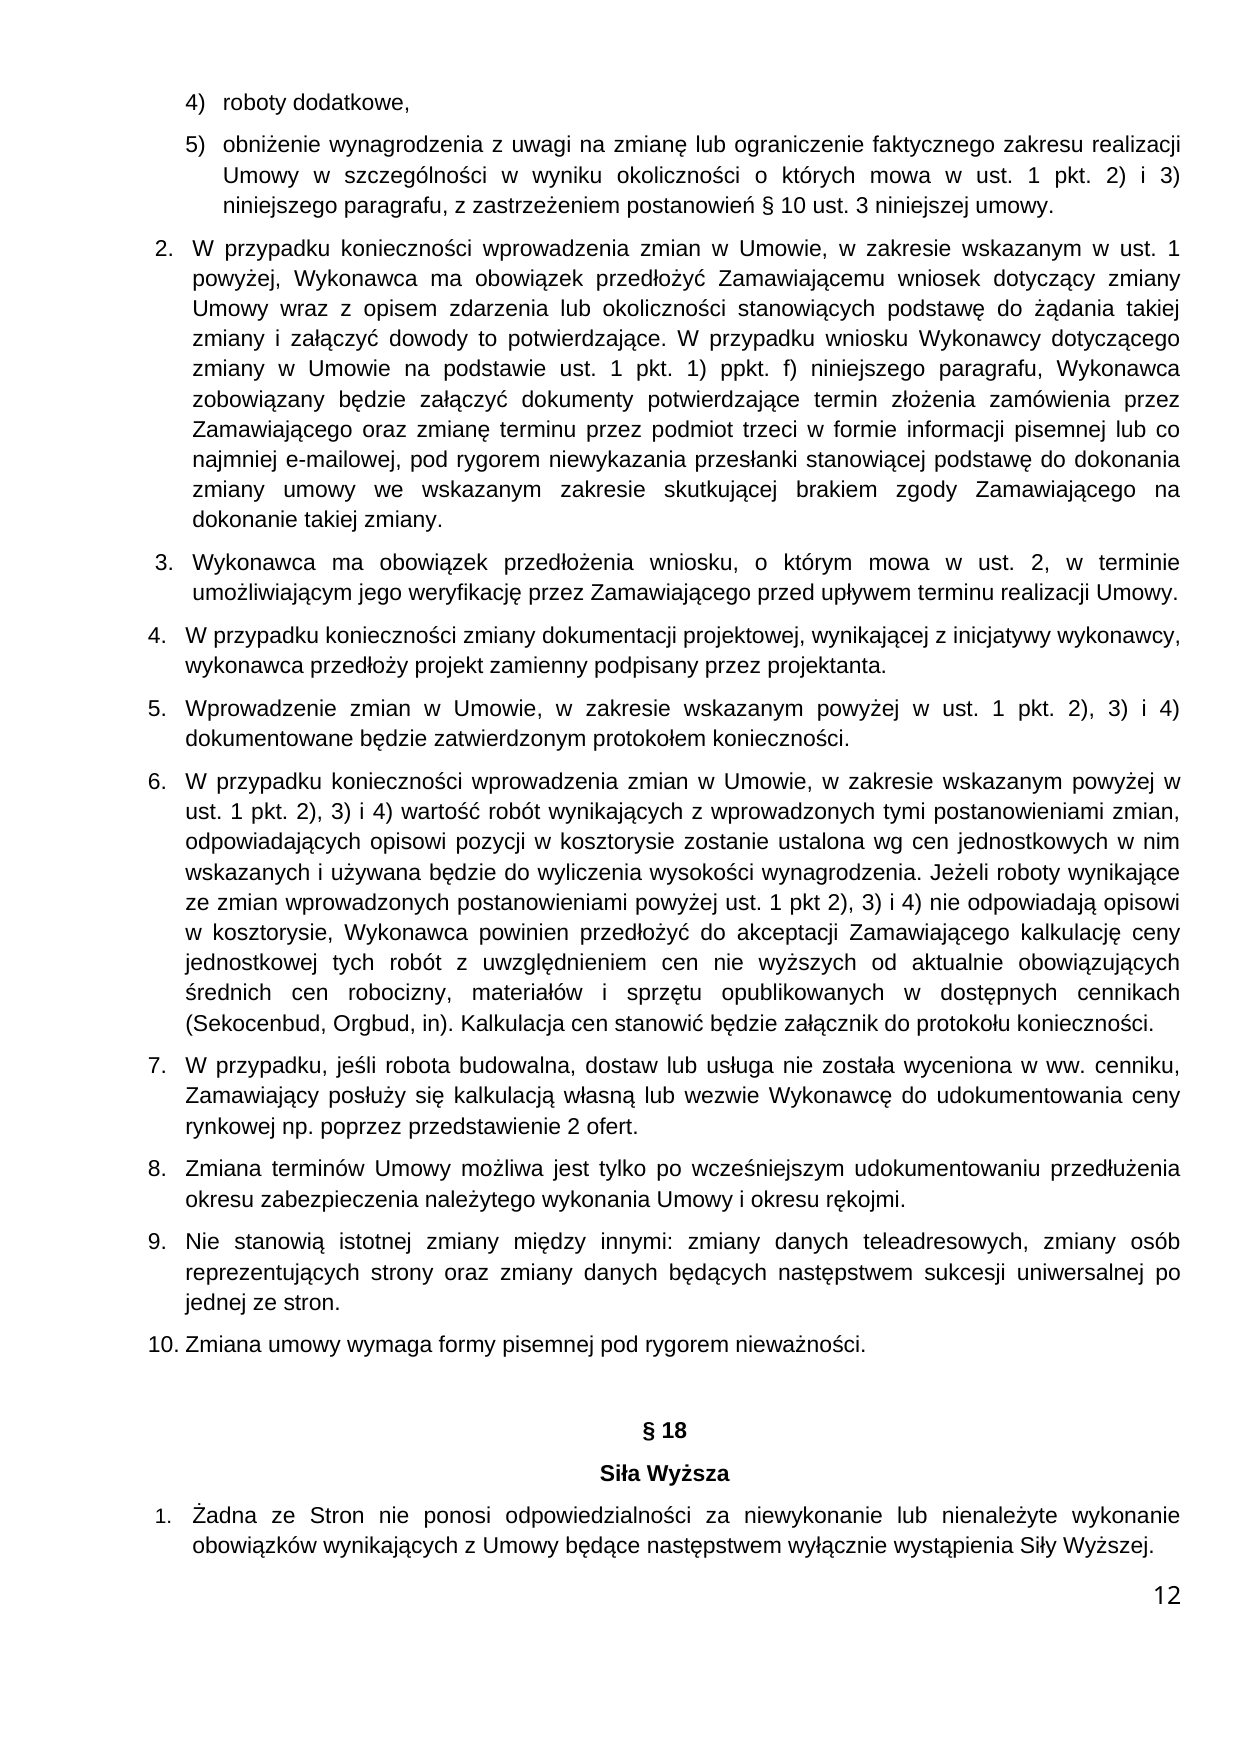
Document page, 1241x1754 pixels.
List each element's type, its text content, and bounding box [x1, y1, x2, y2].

list W przypadku konieczności zmiany dokumentacji projektowej, wynikającej z inicjatywy wykonawcy, wykonawca przedłoży projekt zamienny podpisany przez projektanta. [148, 622, 1181, 678]
list Nie stanowią istotnej zmiany między innymi: zmiany danych teleadresowych, zmiany osób reprezentujących strony oraz zmiany danych będących następstwem sukcesji uniwersalnej po jednej ze stron. [148, 1228, 1181, 1315]
text Siła Wyższa [148, 1459, 1181, 1486]
list Wykonawca ma obowiązek przedłożenia wniosku, o którym mowa w ust. 2, w terminie umożliwiającym jego weryfikację przez Zamawiającego przed upływem terminu realizacji Umowy. [154, 549, 1181, 606]
list W przypadku konieczności wprowadzenia zmian w Umowie, w zakresie wskazanym powyżej w ust. 1 pkt. 2), 3) i 4) wartość robót wynikających z wprowadzonych tymi postanowieniami zmian, odpowiadających opisowi pozycji w kosztorysie zostanie ustalona wg cen jednostkowych w nim wskazanych i używana będzie do wyliczenia wysokości wynagrodzenia. Jeżeli roboty wynikające ze zmian wprowadzonych postanowieniami powyżej ust. 1 pkt 2), 3) i 4) nie odpowiadają opisowi w kosztorysie, Wykonawca powinien przedłożyć do akceptacji Zamawiającego kalkulację ceny jednostkowej tych robót z uwzględnieniem cen nie wyższych od aktualnie obowiązujących średnich cen robocizny, materiałów i sprzętu opublikowanych w dostępnych cennikach (Sekocenbud, Orgbud, in). Kalkulacja cen stanowić będzie załącznik do protokołu konieczności. [148, 768, 1181, 1036]
list roboty dodatkowe, [185, 89, 1181, 115]
list W przypadku konieczności wprowadzenia zmian w Umowie, w zakresie wskazanym w ust. 1 powyżej, Wykonawca ma obowiązek przedłożyć Zamawiającemu wniosek dotyczący zmiany Umowy wraz z opisem zdarzenia lub okoliczności stanowiących podstawę do żądania takiej zmiany i załączyć dowody to potwierdzające. W przypadku wniosku Wykonawcy dotyczącego zmiany w Umowie na podstawie ust. 1 pkt. 1) ppkt. f) niniejszego paragrafu, Wykonawca zobowiązany będzie załączyć dokumenty potwierdzające termin złożenia zamówienia przez Zamawiającego oraz zmianę terminu przez podmiot trzeci w formie informacji pisemnej lub co najmniej e-mailowej, pod rygorem niewykazania przesłanki stanowiącej podstawę do dokonania zmiany umowy we wskazanym zakresie skutkującej brakiem zgody Zamawiającego na dokonanie takiej zmiany. [154, 234, 1181, 533]
list obniżenie wynagrodzenia z uwagi na zmianę lub ograniczenie faktycznego zakresu realizacji Umowy w szczególności w wyniku okoliczności o których mowa w ust. 1 pkt. 2) i 3) niniejszego paragrafu, z zastrzeżeniem postanowień § 10 ust. 3 niniejszej umowy. [185, 131, 1181, 218]
list Zmiana umowy wymaga formy pisemnej pod rygorem nieważności. [148, 1331, 1181, 1358]
list Żadna ze Stron nie ponosi odpowiedzialności za niewykonanie lub nienależyte wykonanie obowiązków wynikających z Umowy będące następstwem wyłącznie wystąpienia Siły Wyższej. [154, 1502, 1181, 1559]
list W przypadku, jeśli robota budowalna, dostaw lub usługa nie została wyceniona w ww. cenniku, Zamawiający posłuży się kalkulacją własną lub wezwie Wykonawcę do udokumentowania ceny rynkowej np. poprzez przedstawienie 2 ofert. [148, 1052, 1181, 1139]
list § 18 [148, 1417, 1181, 1443]
list Zmiana terminów Umowy możliwa jest tylko po wcześniejszym udokumentowaniu przedłużenia okresu zabezpieczenia należytego wykonania Umowy i okresu rękojmi. [148, 1155, 1181, 1212]
list Wprowadzenie zmian w Umowie, w zakresie wskazanym powyżej w ust. 1 pkt. 2), 3) i 4) dokumentowane będzie zatwierdzonym protokołem konieczności. [148, 695, 1181, 751]
